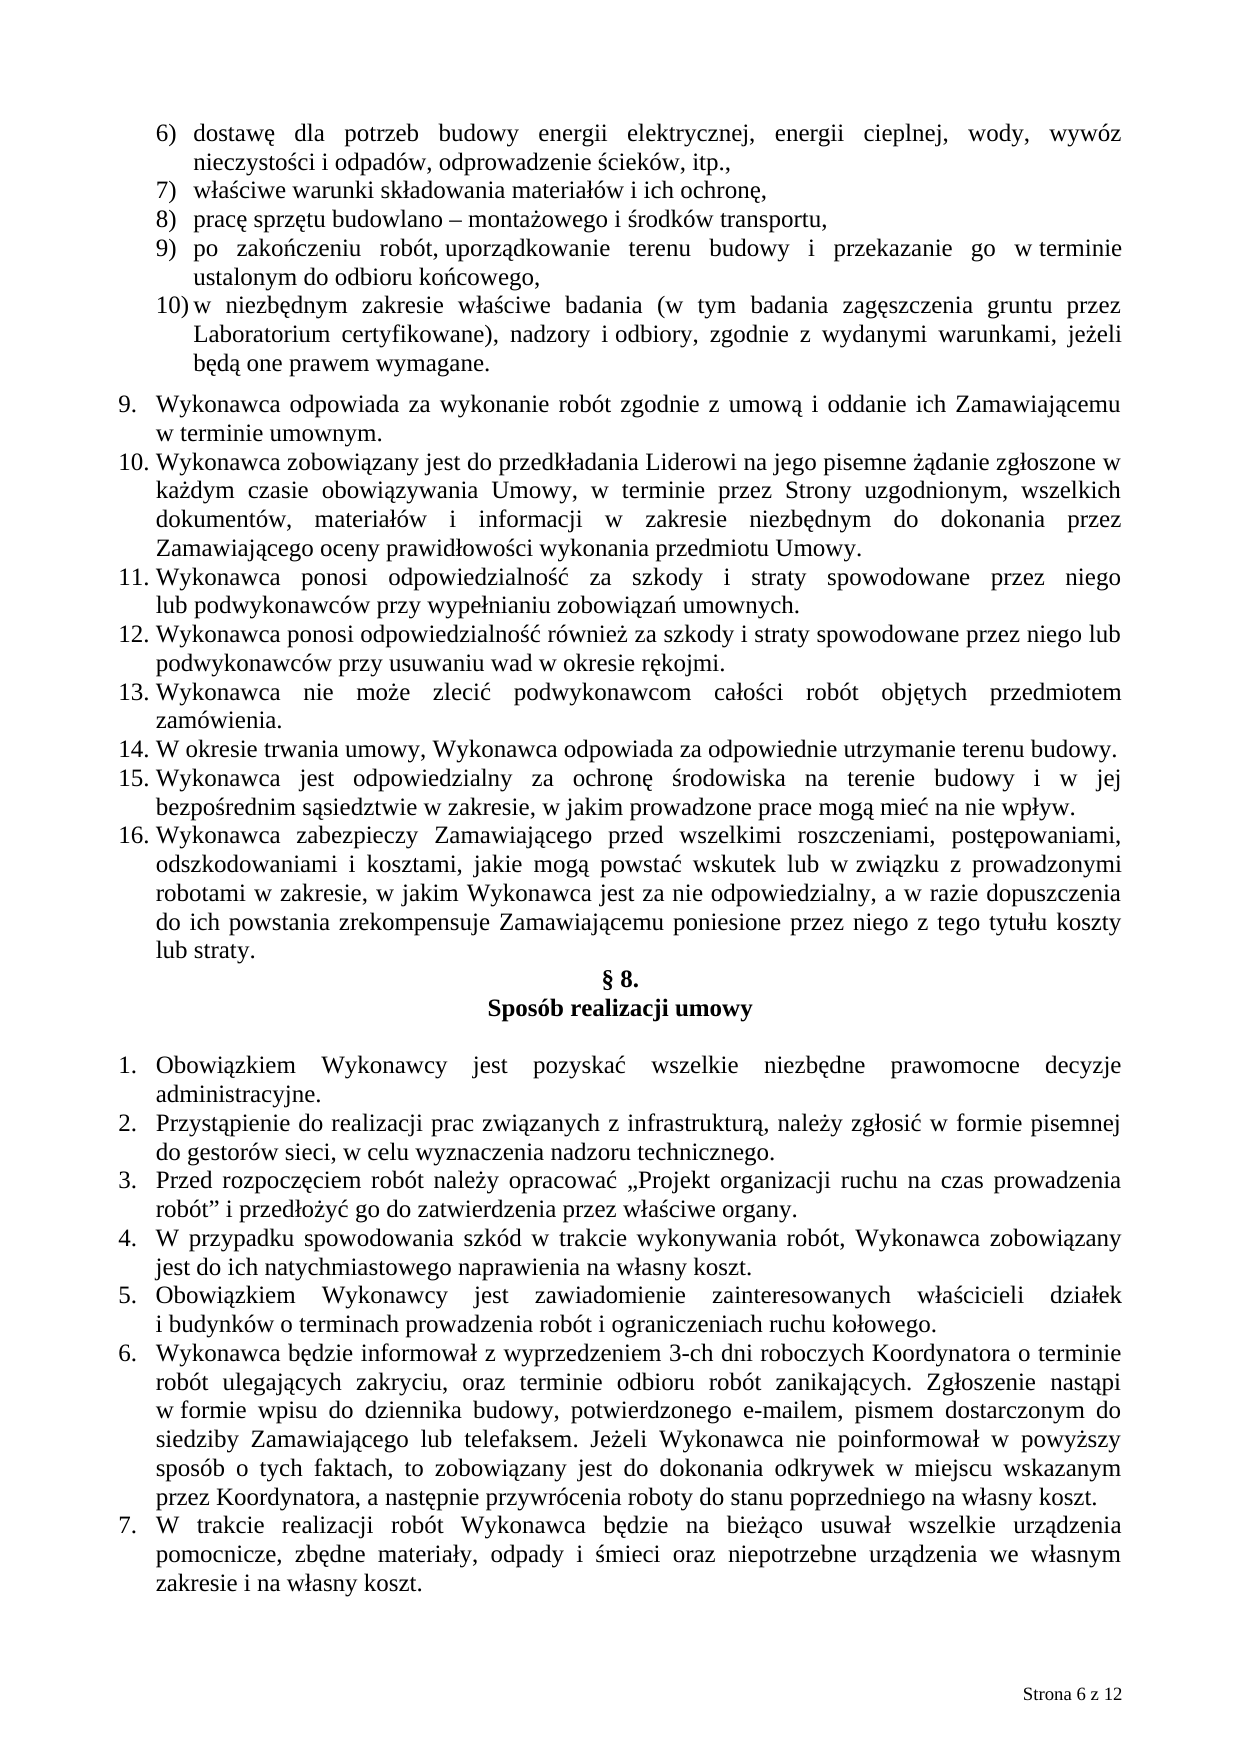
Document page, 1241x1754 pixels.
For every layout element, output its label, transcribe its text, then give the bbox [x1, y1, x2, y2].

list Przystąpienie do realizacji prac związanych z infrastrukturą, należy zgłosić w formie pisemnej do gestorów sieci, w celu wyznaczenia nadzoru technicznego. [118, 1108, 1122, 1166]
list pracę sprzętu budowlano – montażowego i środków transportu, [156, 204, 1122, 233]
list w niezbędnym zakresie właściwe badania (w tym badania zagęszczenia gruntu przez Laboratorium certyfikowane), nadzory i odbiory, zgodnie z wydanymi warunkami, jeżeli będą one prawem wymagane. [156, 291, 1122, 377]
list właściwe warunki składowania materiałów i ich ochronę, [156, 176, 1122, 204]
list Wykonawca zabezpieczy Zamawiającego przed wszelkimi roszczeniami, postępowaniami, odszkodowaniami i kosztami, jakie mogą powstać wskutek lub w związku z prowadzonymi robotami w zakresie, w jakim Wykonawca jest za nie odpowiedzialny, a w razie dopuszczenia do ich powstania zrekompensuje Zamawiającemu poniesione przez niego z tego tytułu koszty lub straty. [118, 821, 1122, 964]
list Wykonawca zobowiązany jest do przedkładania Liderowi na jego pisemne żądanie zgłoszone w każdym czasie obowiązywania Umowy, w terminie przez Strony uzgodnionym, wszelkich dokumentów, materiałów i informacji w zakresie niezbędnym do dokonania przez Zamawiającego oceny prawidłowości wykonania przedmiotu Umowy. [118, 447, 1122, 562]
list Wykonawca będzie informował z wyprzedzeniem 3-ch dni roboczych Koordynatora o terminie robót ulegających zakryciu, oraz terminie odbioru robót zanikających. Zgłoszenie nastąpi w formie wpisu do dziennika budowy, potwierdzonego e-mailem, pismem dostarczonym do siedziby Zamawiającego lub telefaksem. Jeżeli Wykonawca nie poinformował w powyższy sposób o tych faktach, to zobowiązany jest do dokonania odkrywek w miejscu wskazanym przez Koordynatora, a następnie przywrócenia roboty do stanu poprzedniego na własny koszt. [118, 1338, 1122, 1511]
list W przypadku spowodowania szkód w trakcie wykonywania robót, Wykonawca zobowiązany jest do ich natychmiastowego naprawienia na własny koszt. [118, 1223, 1122, 1281]
list dostawę dla potrzeb budowy energii elektrycznej, energii cieplnej, wody, wywóz nieczystości i odpadów, odprowadzenie ścieków, itp., [156, 118, 1122, 176]
list Obowiązkiem Wykonawcy jest zawiadomienie zainteresowanych właścicieli działek i budynków o terminach prowadzenia robót i ograniczeniach ruchu kołowego. [118, 1281, 1122, 1338]
list Wykonawca odpowiada za wykonanie robót zgodnie z umową i oddanie ich Zamawiającemu w terminie umownym. [118, 389, 1122, 447]
list po zakończeniu robót, uporządkowanie terenu budowy i przekazanie go w terminie ustalonym do odbioru końcowego, [156, 233, 1122, 291]
list Przed rozpoczęciem robót należy opracować „Projekt organizacji ruchu na czas prowadzenia robót” i przedłożyć go do zatwierdzenia przez właściwe organy. [118, 1166, 1122, 1223]
list Obowiązkiem Wykonawcy jest pozyskać wszelkie niezbędne prawomocne decyzje administracyjne. [118, 1051, 1122, 1108]
list Wykonawca ponosi odpowiedzialność za szkody i straty spowodowane przez niego lub podwykonawców przy wypełnianiu zobowiązań umownych. [118, 562, 1122, 619]
list W okresie trwania umowy, Wykonawca odpowiada za odpowiednie utrzymanie terenu budowy. [118, 734, 1122, 763]
text § 8. [118, 964, 1122, 993]
text Sposób realizacji umowy [118, 993, 1122, 1022]
list Wykonawca ponosi odpowiedzialność również za szkody i straty spowodowane przez niego lub podwykonawców przy usuwaniu wad w okresie rękojmi. [118, 619, 1122, 677]
list Wykonawca jest odpowiedzialny za ochronę środowiska na terenie budowy i w jej bezpośrednim sąsiedztwie w zakresie, w jakim prowadzone prace mogą mieć na nie wpływ. [118, 763, 1122, 821]
list W trakcie realizacji robót Wykonawca będzie na bieżąco usuwał wszelkie urządzenia pomocnicze, zbędne materiały, odpady i śmieci oraz niepotrzebne urządzenia we własnym zakresie i na własny koszt. [118, 1511, 1122, 1597]
list Wykonawca nie może zlecić podwykonawcom całości robót objętych przedmiotem zamówienia. [118, 677, 1122, 734]
